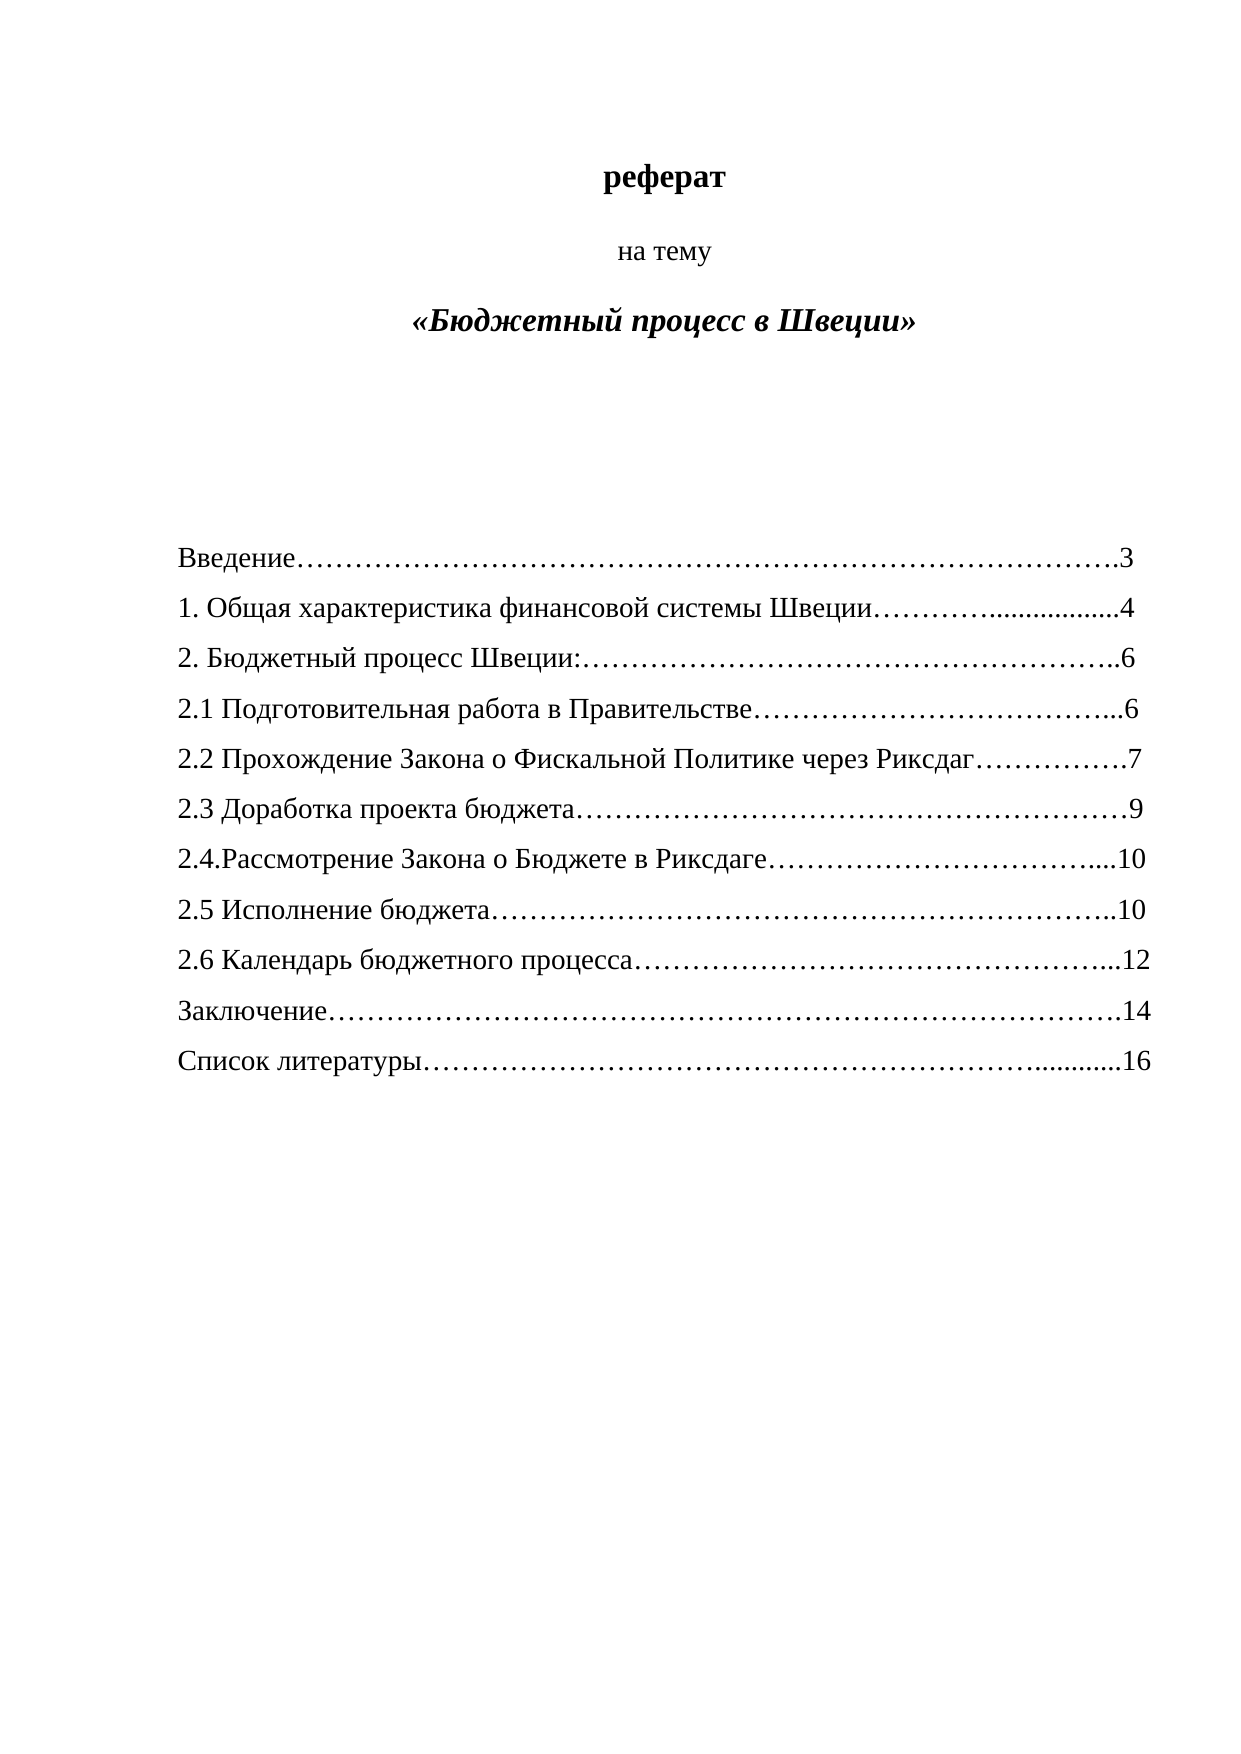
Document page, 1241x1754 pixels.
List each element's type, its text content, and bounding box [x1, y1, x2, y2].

text 2.2 Прохождение Закона о Фискальной Политике через Риксдаг…………….7 2.3 Доработка проекта бюджета…………………………………………………9 [177, 741, 1152, 825]
text реферат [177, 156, 1152, 195]
text Список литературы………………………………………………………............16 [177, 1043, 1152, 1076]
text «Бюджетный процесс в Швеции» [177, 300, 1152, 338]
text 1. Общая характеристика финансовой системы Швеции…………..................4 [177, 590, 1152, 624]
text Введение………………………………………………………………………….3 [177, 540, 1152, 573]
text 2.4.Рассмотрение Закона о Бюджете в Риксдаге……………………………....10 [177, 842, 1152, 875]
text 2.6 Календарь бюджетного процесса…………………………………………...12 [177, 942, 1152, 976]
text 2. Бюджетный процесс Швеции:………………………………………………..6 [177, 640, 1152, 674]
text 2.1 Подготовительная работа в Правительстве………………………………...6 [177, 691, 1152, 724]
text на тему [177, 233, 1152, 267]
text 2.5 Исполнение бюджета………………………………………………………..10 [177, 892, 1152, 926]
text Заключение……………………………………………………………………….14 [177, 993, 1152, 1026]
